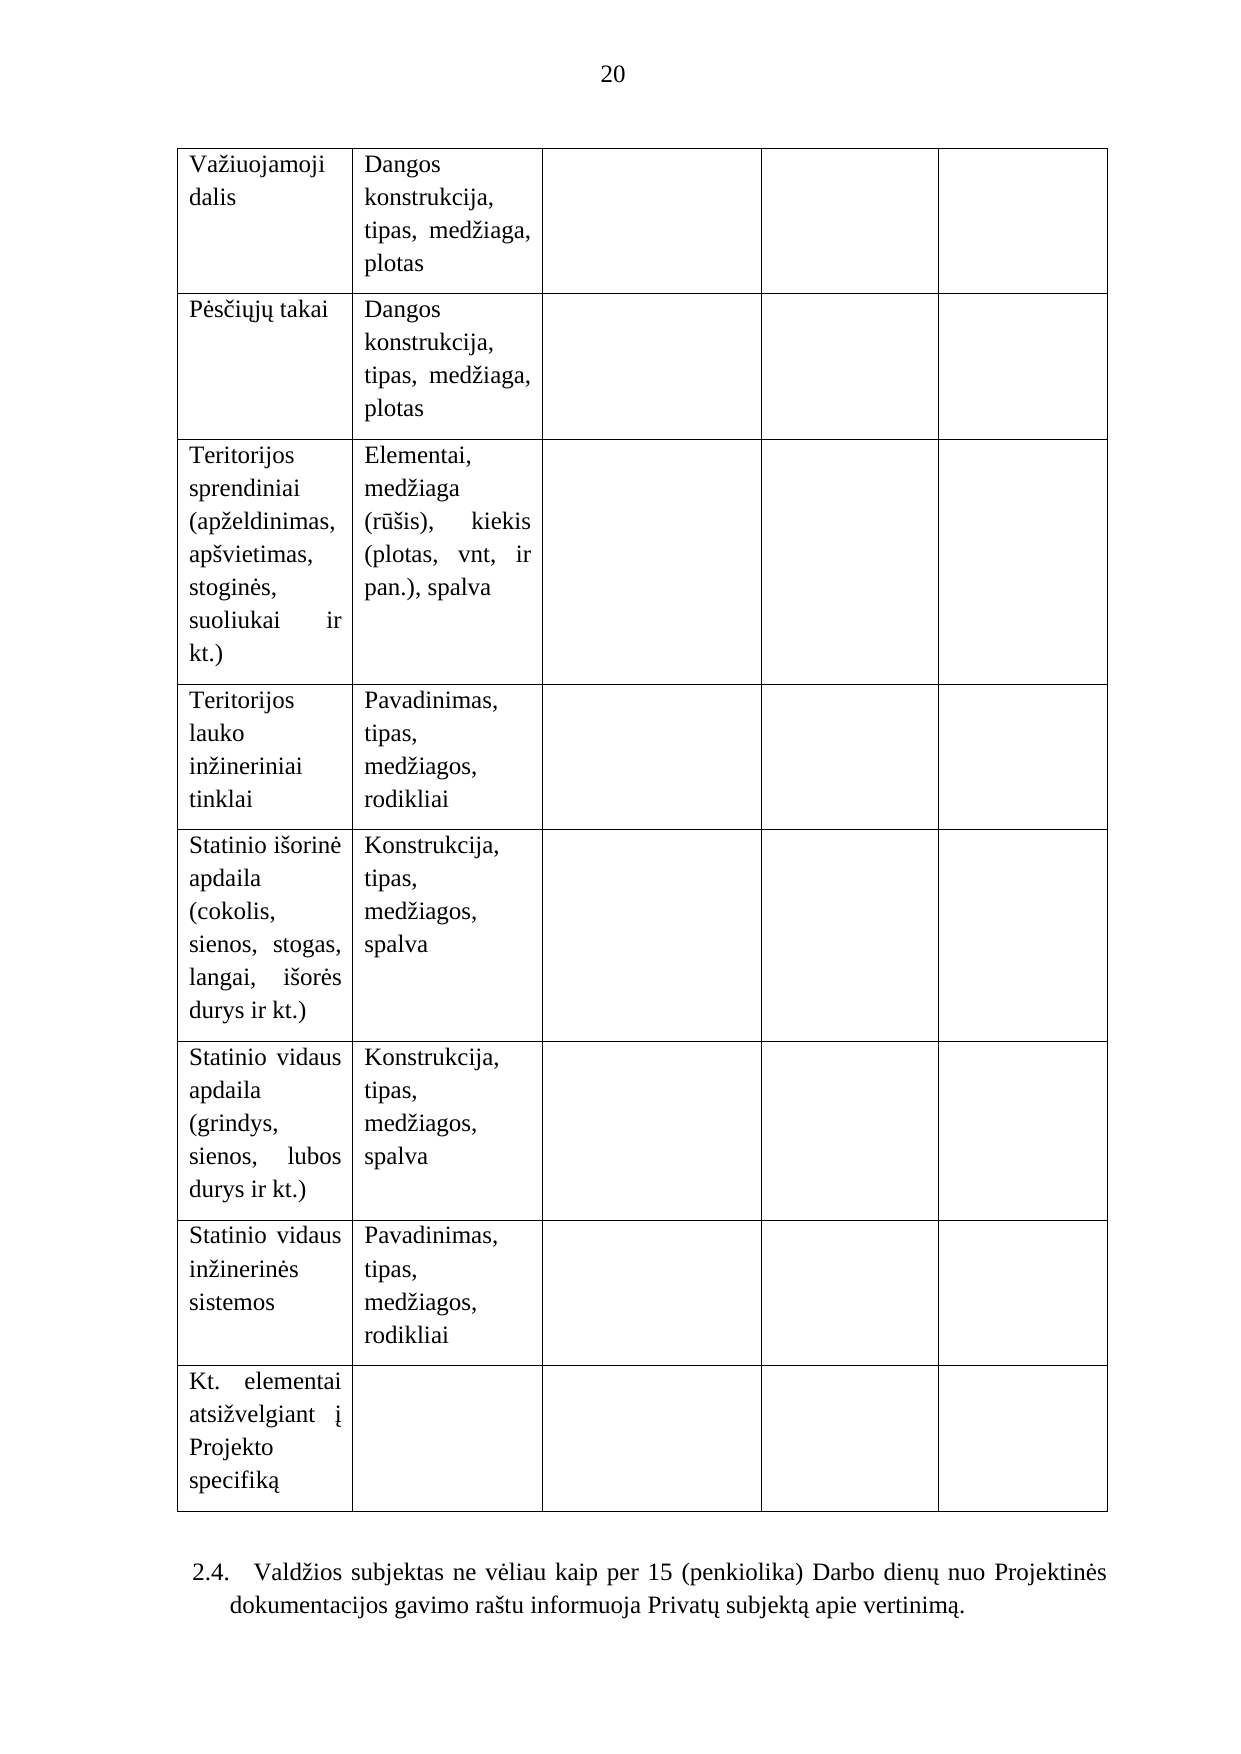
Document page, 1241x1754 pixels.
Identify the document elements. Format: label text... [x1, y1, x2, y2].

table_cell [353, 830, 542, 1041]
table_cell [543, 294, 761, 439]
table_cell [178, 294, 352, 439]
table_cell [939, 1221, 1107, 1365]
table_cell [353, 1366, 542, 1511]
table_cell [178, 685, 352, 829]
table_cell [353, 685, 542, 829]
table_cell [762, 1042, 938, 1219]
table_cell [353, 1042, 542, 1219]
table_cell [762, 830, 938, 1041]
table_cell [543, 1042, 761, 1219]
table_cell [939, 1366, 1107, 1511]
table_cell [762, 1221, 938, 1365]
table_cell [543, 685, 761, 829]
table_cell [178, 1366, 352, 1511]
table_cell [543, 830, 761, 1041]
list Valdžios subjektas ne vėliau kaip per 15 (penkiolika) Darbo dienų nuo Projektinės dokumentacijos gavimo raštu informuoja Privatų subjektą apie vertinimą. [192, 1557, 1107, 1619]
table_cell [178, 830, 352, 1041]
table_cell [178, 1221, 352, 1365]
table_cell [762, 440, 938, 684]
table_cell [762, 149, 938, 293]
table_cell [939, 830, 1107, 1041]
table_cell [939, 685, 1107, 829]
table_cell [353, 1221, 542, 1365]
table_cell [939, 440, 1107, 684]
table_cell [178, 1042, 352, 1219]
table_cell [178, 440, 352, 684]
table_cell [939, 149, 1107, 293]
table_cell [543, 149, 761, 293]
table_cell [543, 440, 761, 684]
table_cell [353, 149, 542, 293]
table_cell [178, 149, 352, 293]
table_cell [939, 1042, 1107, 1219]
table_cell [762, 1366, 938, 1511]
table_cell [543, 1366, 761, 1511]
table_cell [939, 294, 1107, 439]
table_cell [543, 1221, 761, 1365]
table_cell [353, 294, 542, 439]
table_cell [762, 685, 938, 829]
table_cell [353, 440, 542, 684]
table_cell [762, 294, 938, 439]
